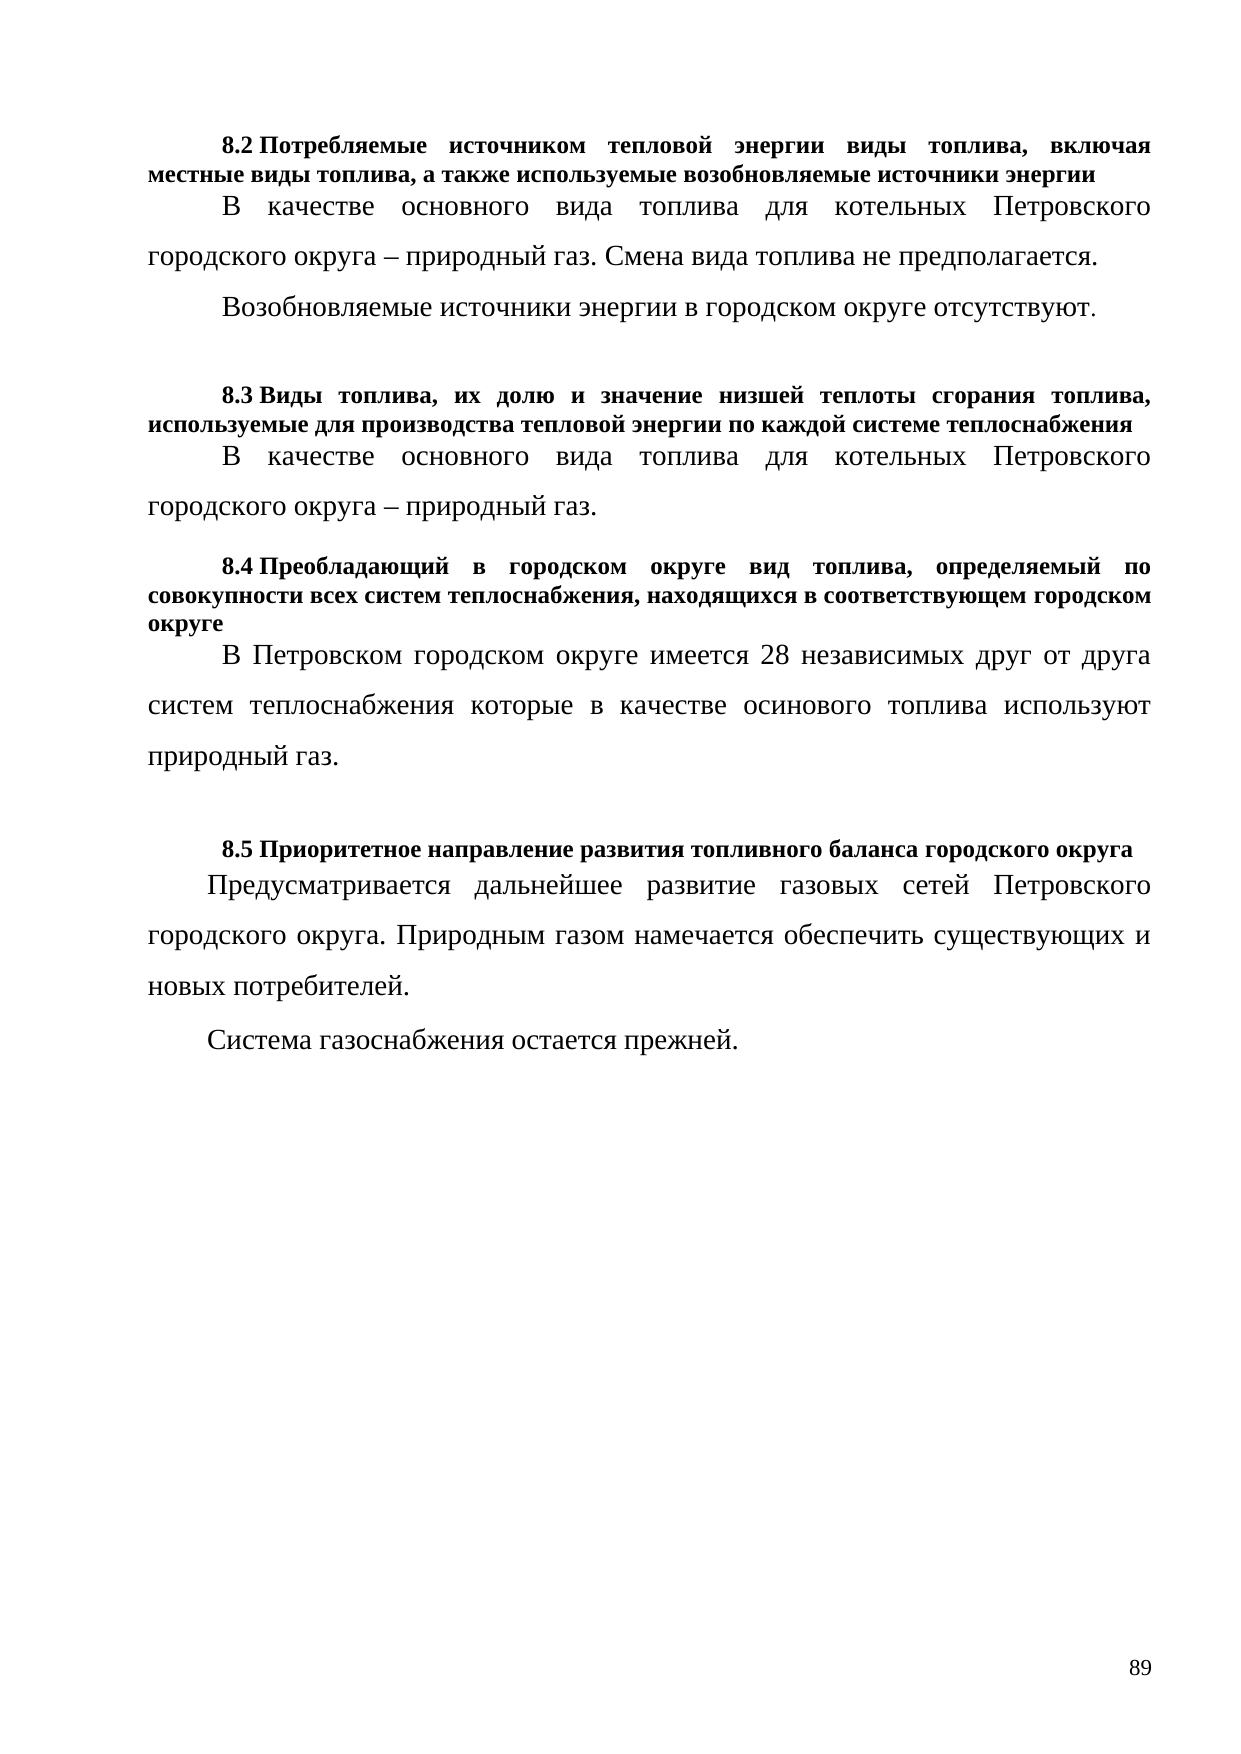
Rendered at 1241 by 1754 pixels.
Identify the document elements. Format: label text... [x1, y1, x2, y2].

text В качестве основного вида топлива для котельных Петровского городского округа – природный газ. [148, 438, 1152, 522]
subtitle Виды топлива, их долю и значение низшей теплоты сгорания топлива, используемые для производства тепловой энергии по каждой системе теплоснабжения [148, 380, 1152, 438]
text В Петровском городском округе имеется 28 независимых друг от друга систем теплоснабжения которые в качестве осинового топлива используют природный газ. [148, 637, 1152, 771]
subtitle Приоритетное направление развития топливного баланса городского округа [148, 834, 1152, 863]
text Предусматривается дальнейшее развитие газовых сетей Петровского городского округа. Природным газом намечается обеспечить существующих и новых потребителей. [148, 867, 1152, 1001]
text Возобновляемые источники энергии в городском округе отсутствуют. [148, 289, 1152, 322]
subtitle Потребляемые источником тепловой энергии виды топлива, включая местные виды топлива, а также используемые возобновляемые источники энергии [148, 131, 1152, 188]
subtitle Преобладающий в городском округе вид топлива, определяемый по совокупности всех систем теплоснабжения, находящихся в соответствующем городском округе [148, 551, 1152, 637]
text В качестве основного вида топлива для котельных Петровского городского округа – природный газ. Смена вида топлива не предполагается. [148, 188, 1152, 272]
text Система газоснабжения остается прежней. [148, 1022, 1152, 1056]
